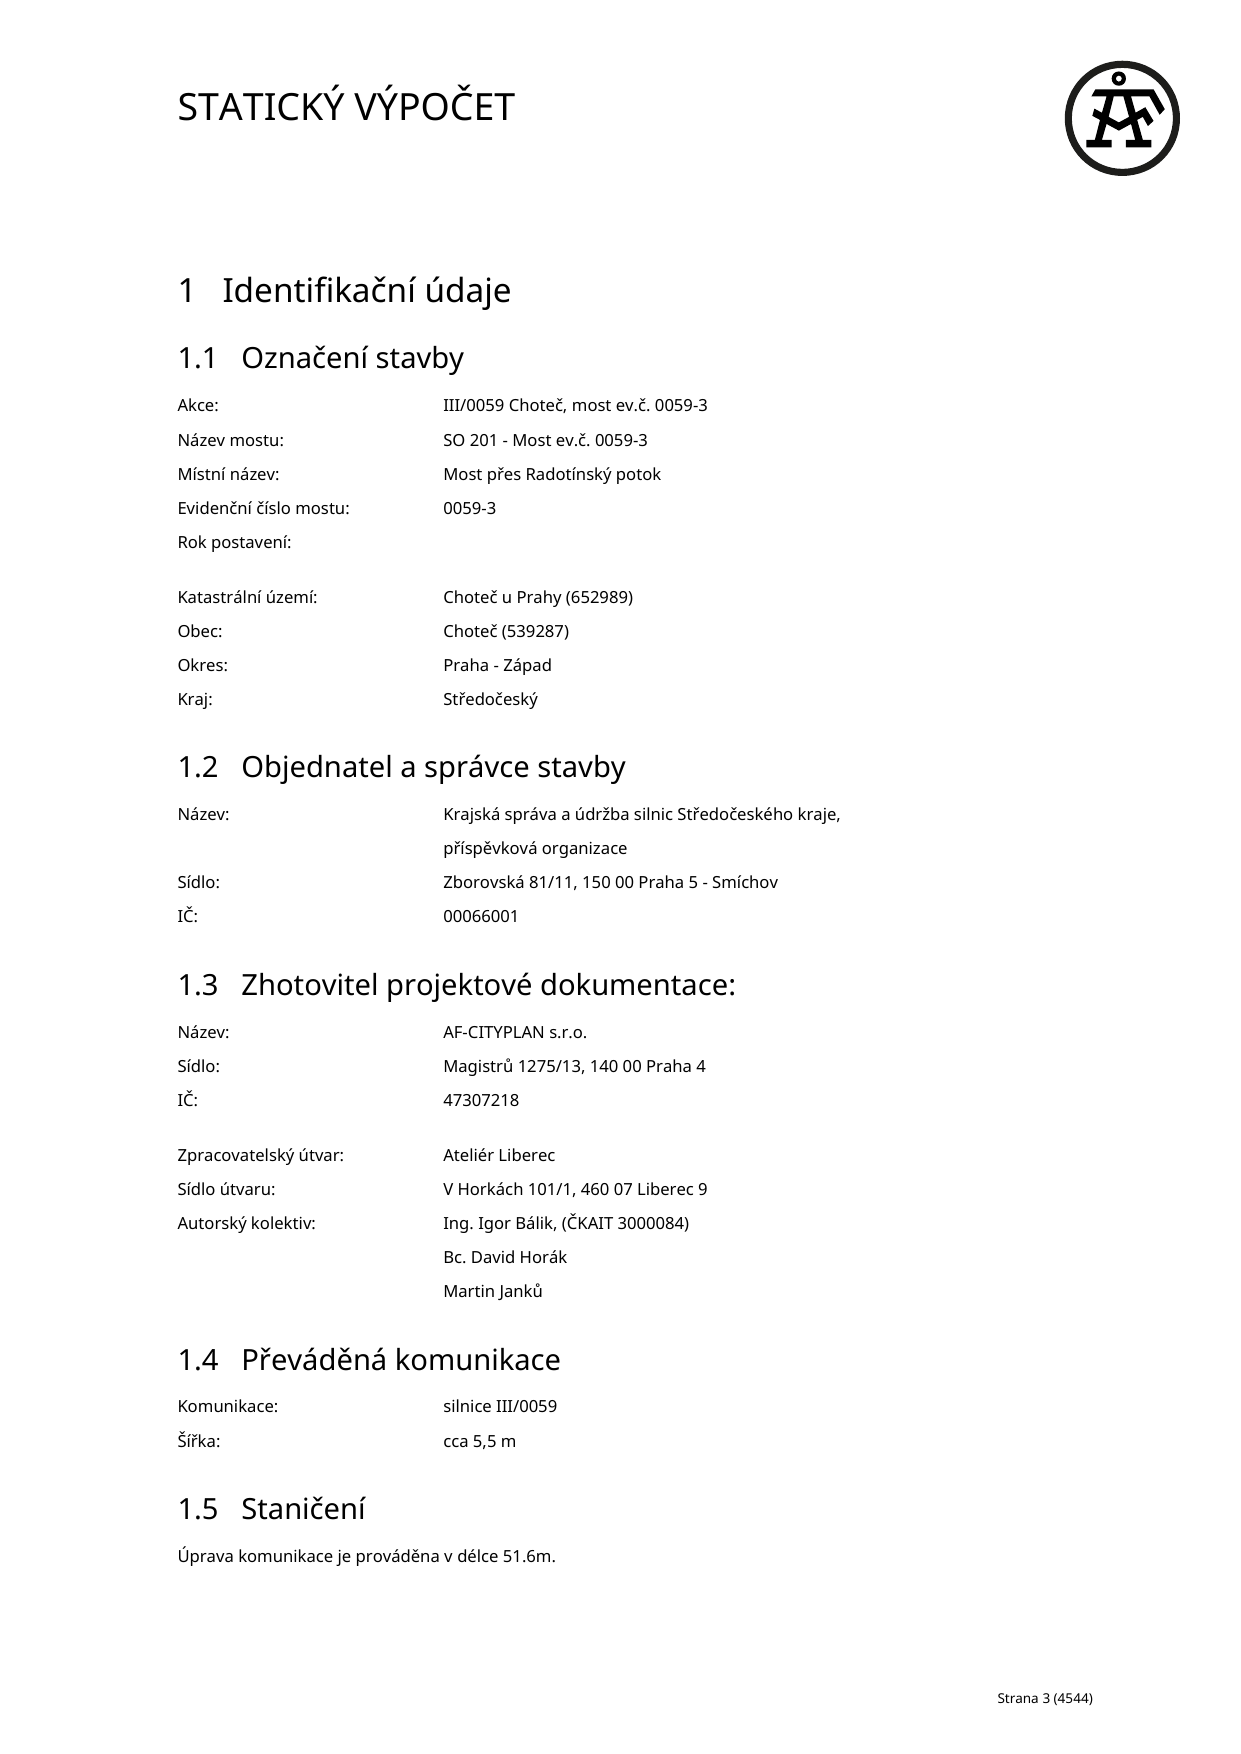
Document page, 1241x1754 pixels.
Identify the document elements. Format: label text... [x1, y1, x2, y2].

subtitle Objednatel a správce stavby [177, 746, 1092, 786]
text Zpracovatelský útvar: Ateliér Liberec Sídlo útvaru: V Horkách 101/1, 460 07 Liberec 9 Autorský kolektiv: Ing. Igor Bálik, (ČKAIT 3000084) Bc. David Horák Martin Janků [177, 1143, 1092, 1302]
text Akce: III/0059 Choteč, most ev.č. 0059-3 Název mostu: SO 201 - Most ev.č. 0059-3 Místní název: Most přes Radotínský potok Evidenční číslo mostu: 0059-3 Rok postavení: [177, 394, 1092, 553]
subtitle Identifikační údaje [177, 267, 1092, 313]
subtitle Zhotovitel projektové dokumentace: [177, 964, 1092, 1004]
subtitle Převáděná komunikace [177, 1339, 1092, 1378]
text Katastrální území: Choteč u Prahy (652989) Obec: Choteč (539287) Okres: Praha - Západ Kraj: Středočeský [177, 585, 1092, 710]
text Název: Krajská správa a údržba silnic Středočeského kraje, příspěvková organizace Sídlo: Zborovská 81/11, 150 00 Praha 5 - Smíchov IČ: 00066001 [177, 803, 1092, 928]
text Název: AF-CITYPLAN s.r.o. Sídlo: Magistrů 1275/13, 140 00 Praha 4 IČ: 47307218 [177, 1020, 1092, 1111]
subtitle Staničení [177, 1488, 1092, 1528]
subtitle Označení stavby [177, 338, 1092, 377]
text Komunikace: silnice III/0059 Šířka: cca 5,5 m [177, 1395, 1092, 1452]
text Úprava komunikace je prováděna v délce 51.6m. [177, 1544, 1092, 1567]
